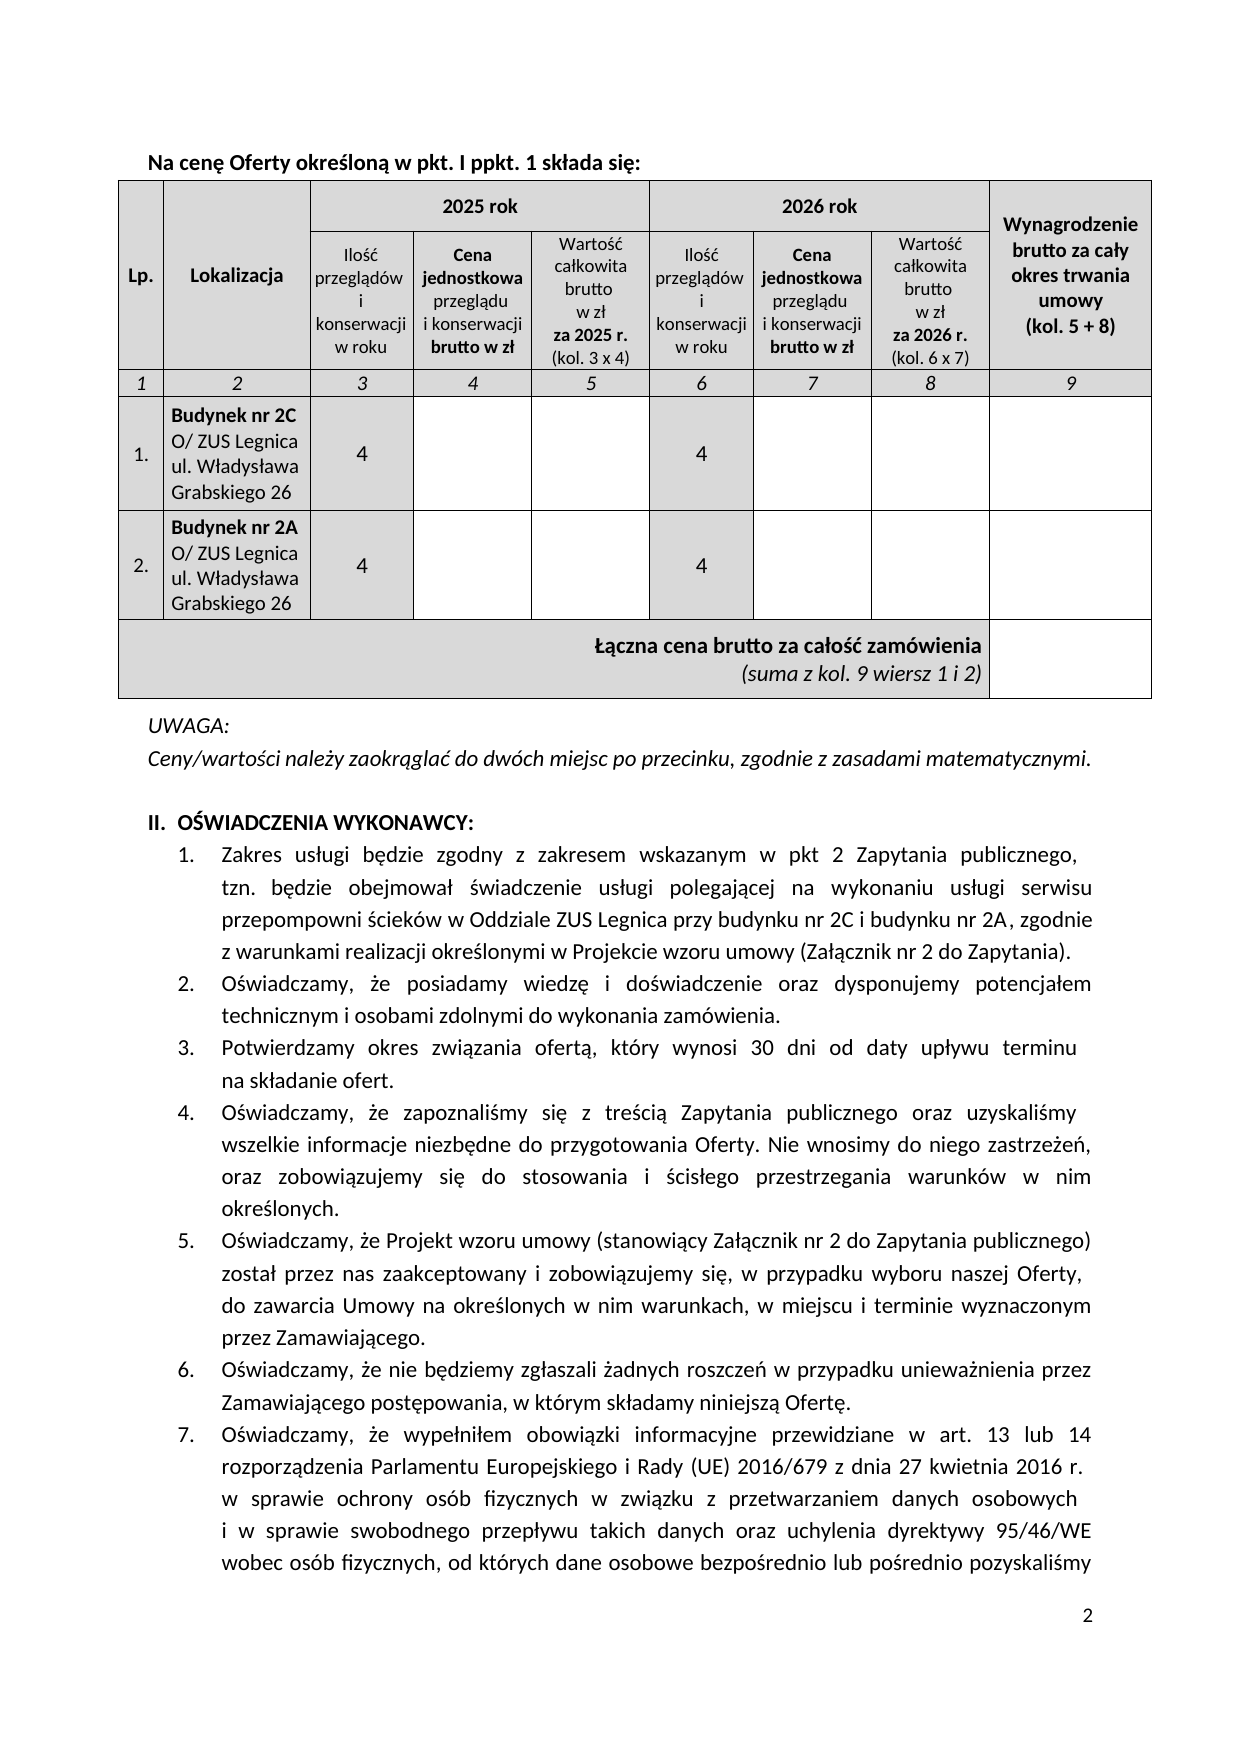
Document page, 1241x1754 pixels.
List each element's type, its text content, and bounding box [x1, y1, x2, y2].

table_cell Ilość przeglądów i konserwacji w roku [650, 232, 753, 369]
table_cell 1. [119, 397, 163, 510]
table_cell [532, 511, 649, 619]
table_header Wynagrodzenie brutto za cały okres trwania umowy (kol. 5 + 8) [990, 181, 1151, 369]
table_cell [414, 511, 531, 619]
table_cell 4 [311, 511, 413, 619]
text UWAGA: [148, 712, 1093, 740]
table_cell [872, 397, 989, 510]
list Oświadczamy, że Projekt wzoru umowy (stanowiący Załącznik nr 2 do Zapytania publicznego) został przez nas zaakceptowany i zobowiązujemy się, w przypadku wyboru naszej Oferty, do zawarcia Umowy na określonych w nim warunkach, w miejscu i terminie wyznaczonym przez Zamawiającego. [177, 1227, 1093, 1351]
table_cell Ilość przeglądów i konserwacji w roku [311, 232, 413, 369]
table_cell 4 [650, 511, 753, 619]
table_header Lp. [119, 181, 163, 369]
table_cell 1 [119, 370, 163, 396]
list Potwierdzamy okres związania ofertą, który wynosi 30 dni od daty upływu terminu na składanie ofert. [177, 1033, 1093, 1094]
table_cell [990, 620, 1151, 698]
text Ceny/wartości należy zaokrąglać do dwóch miejsc po przecinku, zgodnie z zasadami matematycznymi. [148, 744, 1093, 772]
table_cell 6 [650, 370, 753, 396]
list Oświadczamy, że zapoznaliśmy się z treścią Zapytania publicznego oraz uzyskaliśmy wszelkie informacje niezbędne do przygotowania Oferty. Nie wnosimy do niego zastrzeżeń, oraz zobowiązujemy się do stosowania i ścisłego przestrzegania warunków w nim określonych. [177, 1098, 1093, 1222]
table_cell [532, 397, 649, 510]
table_cell Wartość całkowita brutto w zł za 2025 r. (kol. 3 x 4) [532, 232, 649, 369]
list Oświadczamy, że nie będziemy zgłaszali żadnych roszczeń w przypadku unieważnienia przez Zamawiającego postępowania, w którym składamy niniejszą Ofertę. [177, 1355, 1093, 1416]
table_cell [414, 397, 531, 510]
table_cell Łączna cena brutto za całość zamówienia (suma z kol. 9 wiersz 1 i 2) [119, 620, 989, 698]
list Oświadczamy, że posiadamy wiedzę i doświadczenie oraz dysponujemy potencjałem technicznym i osobami zdolnymi do wykonania zamówienia. [177, 969, 1093, 1029]
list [177, 1420, 1093, 1577]
table_cell Budynek nr 2A O/ ZUS Legnica ul. Władysława Grabskiego 26 [164, 511, 310, 619]
table_cell Cena jednostkowa przeglądu i konserwacji brutto w zł [754, 232, 871, 369]
table_cell 5 [532, 370, 649, 396]
table_cell [754, 397, 871, 510]
table_cell Wartość całkowita brutto w zł za 2026 r. (kol. 6 x 7) [872, 232, 989, 369]
table_cell Budynek nr 2C O/ ZUS Legnica ul. Władysława Grabskiego 26 [164, 397, 310, 510]
table_header 2025 rok [311, 181, 649, 231]
table_cell 2 [164, 370, 310, 396]
table_cell 4 [311, 397, 413, 510]
list Zakres usługi będzie zgodny z zakresem wskazanym w pkt 2 Zapytania publicznego, tzn. będzie obejmował świadczenie usługi polegającej na wykonaniu usługi serwisu przepompowni ścieków w Oddziale ZUS Legnica przy budynku nr 2C i budynku nr 2A, zgodnie z warunkami realizacji określonymi w Projekcie wzoru umowy (Załącznik nr 2 do Zapytania). [177, 840, 1093, 965]
table_cell [872, 511, 989, 619]
table_cell 4 [650, 397, 753, 510]
table_cell 7 [754, 370, 871, 396]
table_header 2026 rok [650, 181, 989, 231]
table_cell Cena jednostkowa przeglądu i konserwacji brutto w zł [414, 232, 531, 369]
table_cell 8 [872, 370, 989, 396]
table_cell [754, 511, 871, 619]
table_cell [990, 397, 1151, 510]
list OŚWIADCZENIA WYKONAWCY: [148, 808, 1093, 836]
table_cell 2. [119, 511, 163, 619]
table_cell 3 [311, 370, 413, 396]
text Na cenę Oferty określoną w pkt. I ppkt. 1 składa się: [148, 148, 1104, 176]
table_cell [990, 511, 1151, 619]
table_header Lokalizacja [164, 181, 310, 369]
table_cell 9 [990, 370, 1151, 396]
table_cell 4 [414, 370, 531, 396]
